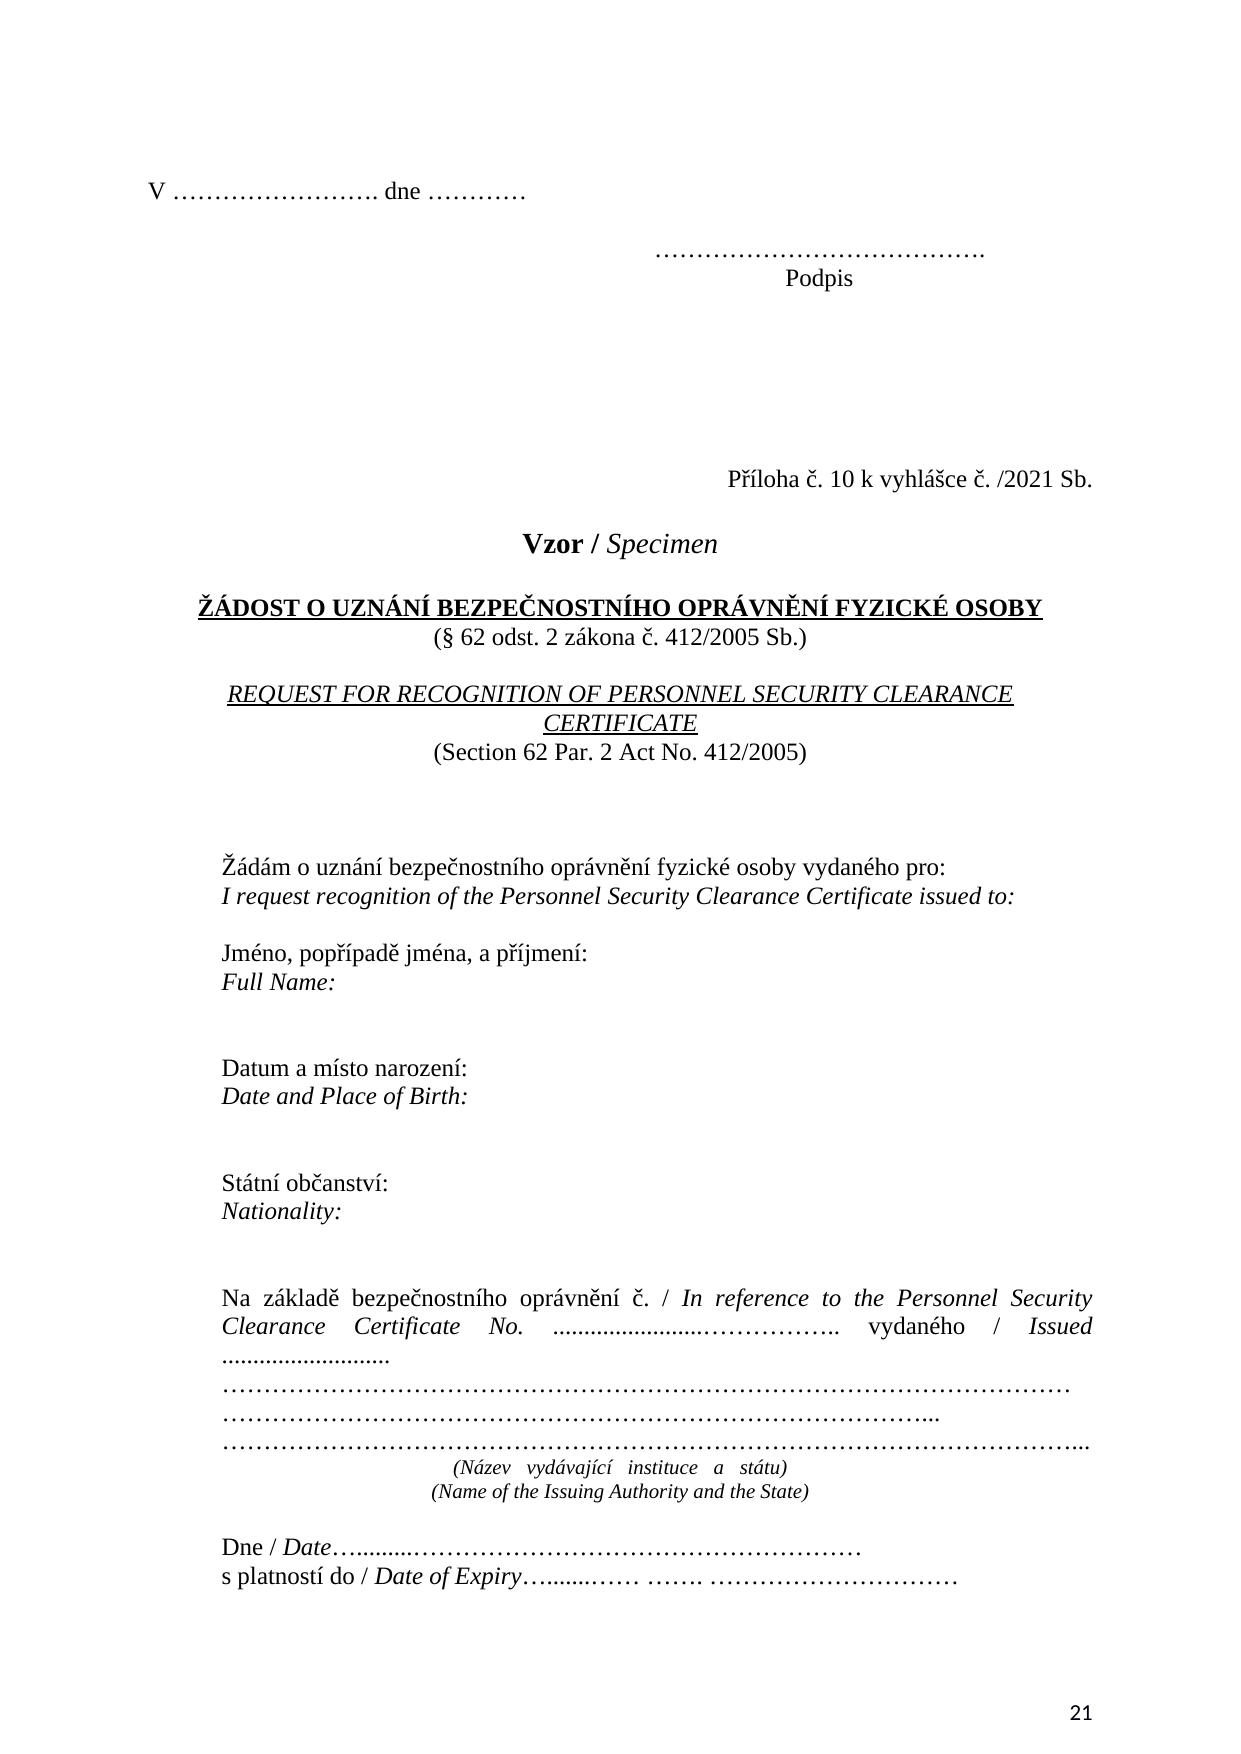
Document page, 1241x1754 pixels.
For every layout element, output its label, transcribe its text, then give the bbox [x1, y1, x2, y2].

text REQUEST FOR RECOGNITION OF PERSONNEL SECURITY CLEARANCE CERTIFICATE [148, 679, 1092, 737]
text (Název vydávající instituce a státu) [148, 1455, 1092, 1479]
text I request recognition of the Personnel Security Clearance Certificate issued to: [148, 881, 1092, 909]
text Dne / Date….........……………………………………………… [148, 1532, 1092, 1561]
text V ……………………. dne ………… [148, 176, 1092, 205]
text ŽÁDOST O UZNÁNÍ BEZPEČNOSTNÍHO OPRÁVNĚNÍ FYZICKÉ OSOBY [148, 593, 1092, 622]
text Datum a místo narození: [148, 1053, 1092, 1081]
text Státní občanství: [148, 1168, 1092, 1196]
text Na základě bezpečnostního oprávnění č. / In reference to the Personnel Security Clearance Certificate No. ........................…………….. vydaného / Issued ...........................……………………………………………………………………………………………………………………………………………………………………...…………………………………………………………………………………………... [221, 1283, 1092, 1455]
text (Name of the Issuing Authority and the State) [148, 1479, 1092, 1503]
text Nationality: [148, 1196, 1092, 1225]
text …………………………………. [148, 234, 1092, 263]
text Příloha č. 10 k vyhlášce č. /2021 Sb. [148, 464, 1092, 493]
text Žádám o uznání bezpečnostního oprávnění fyzické osoby vydaného pro: [148, 852, 1092, 881]
text Podpis [148, 263, 1092, 291]
text (§ 62 odst. 2 zákona č. 412/2005 Sb.) [148, 622, 1092, 651]
text (Section 62 Par. 2 Act No. 412/2005) [148, 737, 1092, 766]
text s platností do / Date of Expiry….......…… ……. ………………………… [148, 1561, 1092, 1589]
text Vzor / Specimen [148, 526, 1092, 560]
text Full Name: [148, 967, 1092, 996]
text Date and Place of Birth: [148, 1081, 1092, 1110]
text Jméno, popřípadě jména, a příjmení: [148, 938, 1092, 967]
